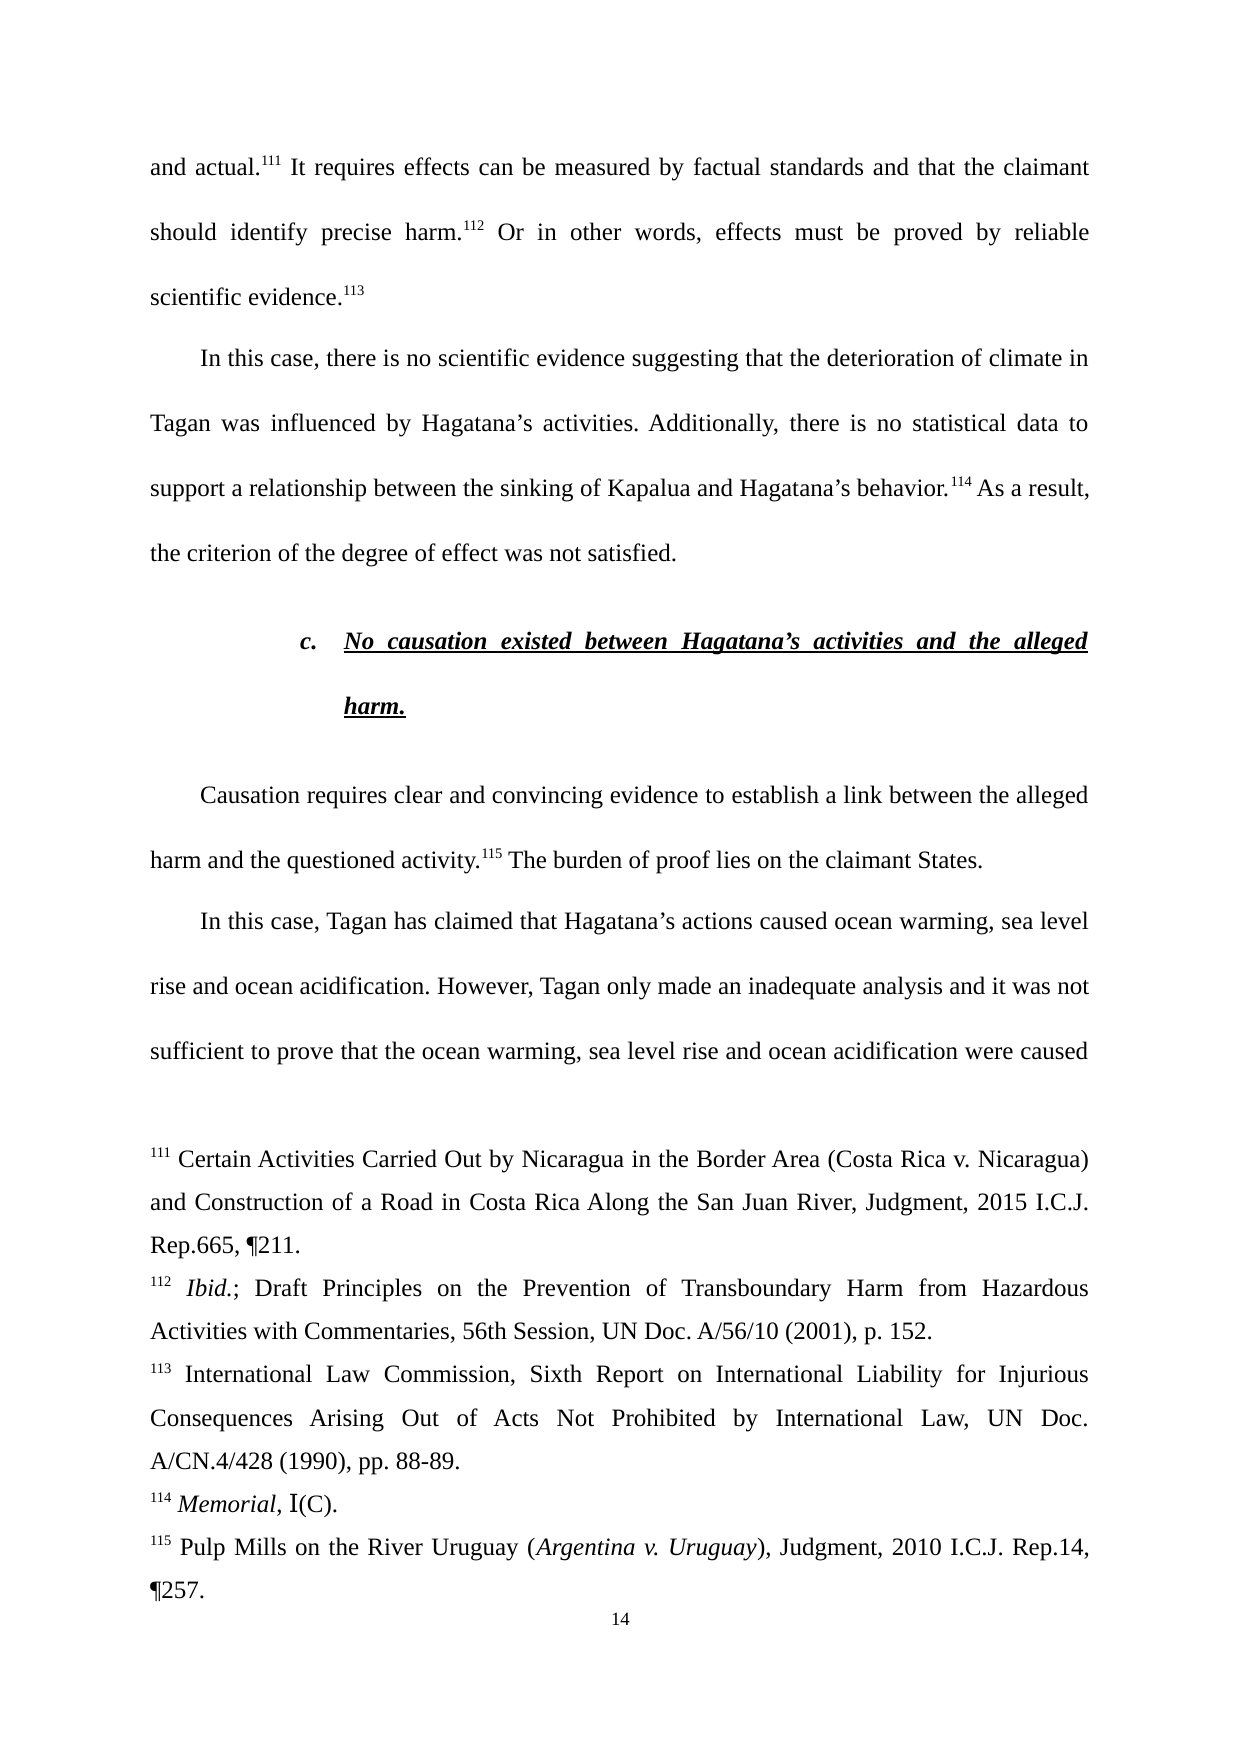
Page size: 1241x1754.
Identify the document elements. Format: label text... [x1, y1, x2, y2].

text Causation requires clear and convincing evidence to establish a link between the alleged harm and the questioned activity. The burden of proof lies on the claimant States. [150, 778, 1090, 875]
subtitle No causation existed between Hagatana’s activities and the alleged harm. [300, 624, 1090, 722]
text In this case, Tagan has claimed that Hagatana’s actions caused ocean warming, sea level rise and ocean acidification. However, Tagan only made an inadequate analysis and it was not sufficient to prove that the ocean warming, sea level rise and ocean acidification were caused by the emission activities of Hagatana rather than other countries or global greenhouse-gasses. Therefore, there is no reason to infer that causation existed between Hagatana’s activities and the alleged harm. [150, 904, 1090, 1067]
text In this case, there is no scientific evidence suggesting that the deterioration of climate in Tagan was influenced by Hagatana’s activities. Additionally, there is no statistical data to support a relationship between the sinking of Kapalua and Hagatana’s behavior. As a result, the criterion of the degree of effect was not satisfied. [150, 341, 1090, 569]
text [150, 150, 1090, 312]
